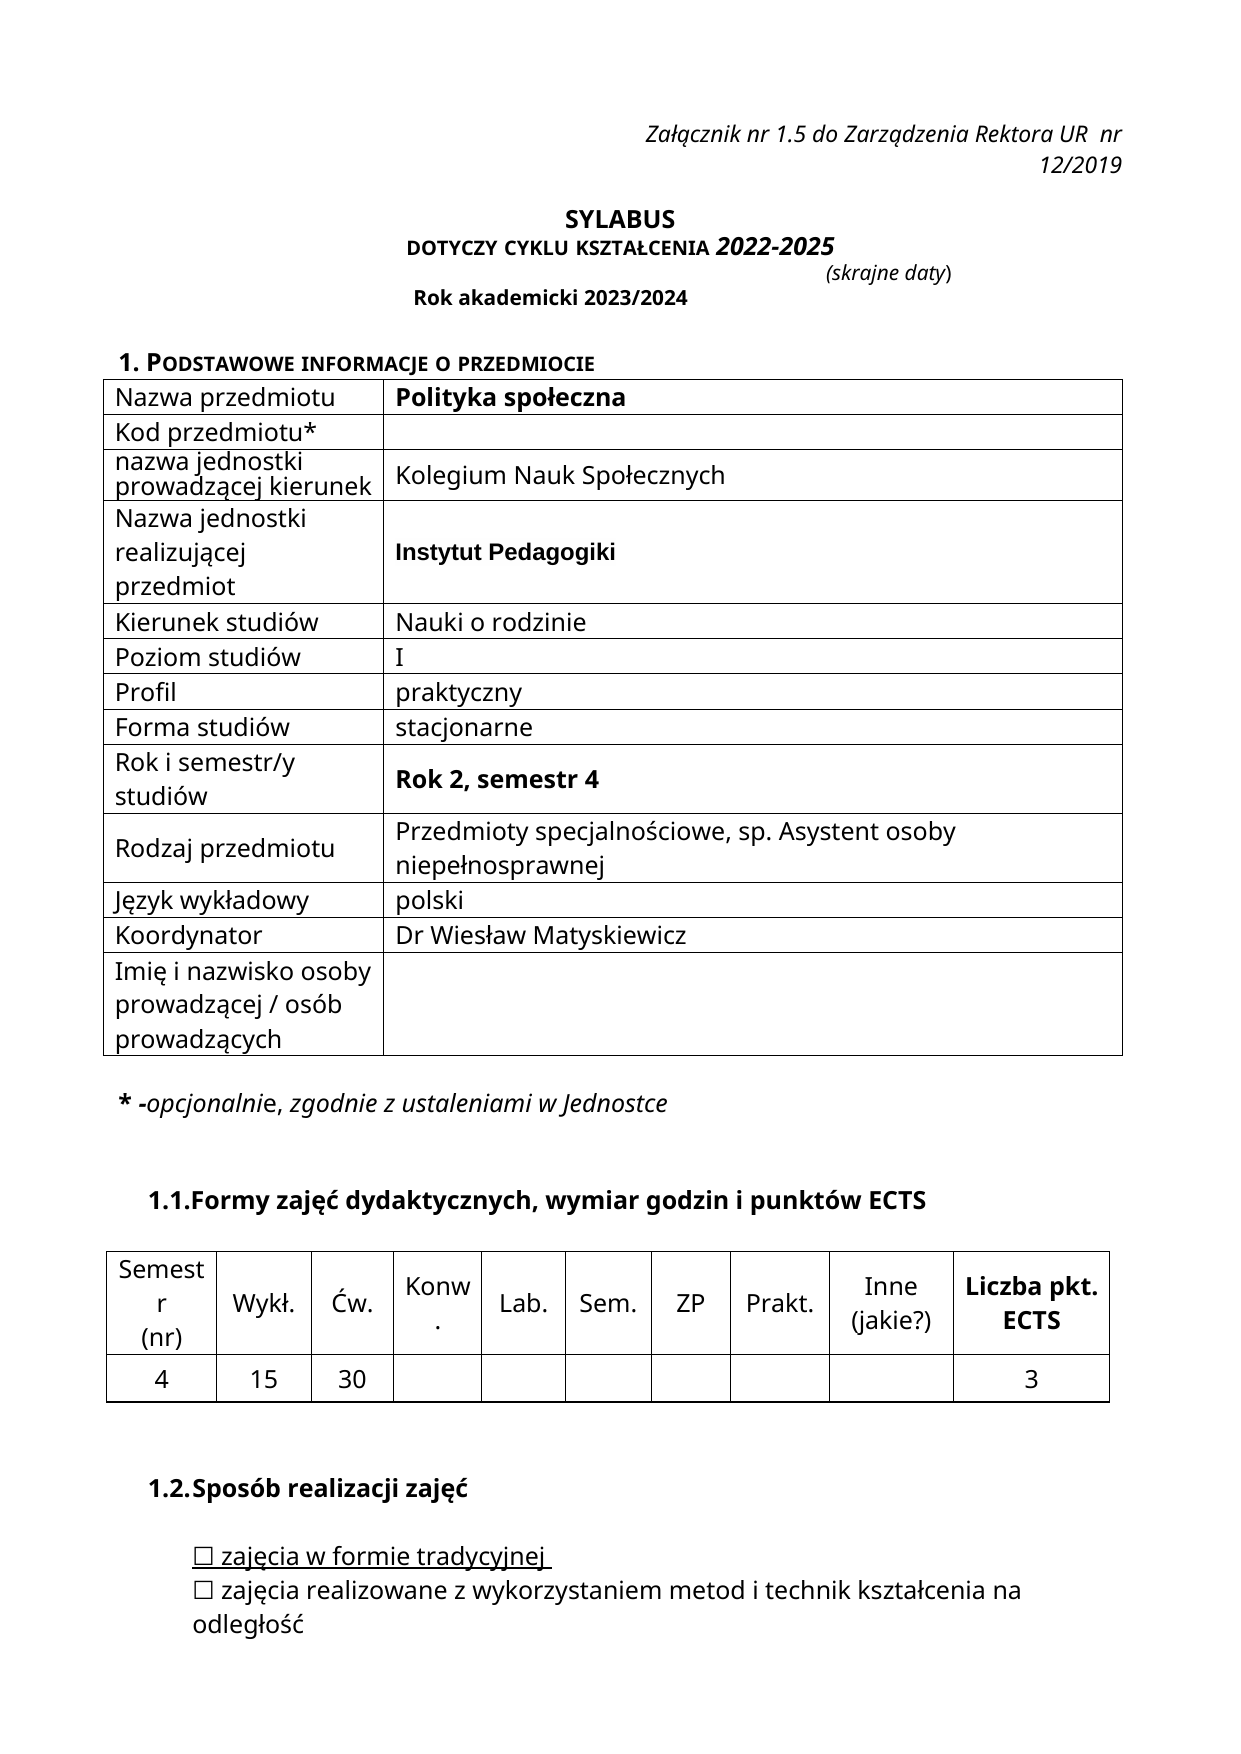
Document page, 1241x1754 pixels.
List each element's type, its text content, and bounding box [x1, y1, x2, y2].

table_header Polityka społeczna [384, 380, 1122, 414]
table_cell 30 [312, 1355, 393, 1401]
text dotyczy cyklu kształcenia 2022-2025 [118, 236, 1122, 261]
table_header Ćw. [312, 1252, 393, 1354]
table_cell Poziom studiów [104, 639, 383, 673]
table_header Liczba pkt. ECTS [954, 1252, 1109, 1354]
table_header Konw. [394, 1252, 481, 1354]
table_cell [384, 953, 1122, 1055]
table_header Inne (jakie?) [830, 1252, 953, 1354]
text Załącznik nr 1.5 do Zarządzenia Rektora UR nr 12/2019 [118, 118, 1122, 181]
text 1. Podstawowe informacje o przedmiocie [118, 344, 1122, 379]
table_cell Instytut Pedagogiki [384, 501, 1122, 603]
text (skrajne daty) [118, 261, 1122, 286]
table_cell [566, 1355, 651, 1401]
table_cell Rodzaj przedmiotu [104, 814, 383, 882]
text * -opcjonalnie, zgodnie z ustaleniami w Jednostce [118, 1086, 1122, 1119]
table_cell Język wykładowy [104, 883, 383, 917]
table_cell 3 [954, 1355, 1109, 1401]
table_cell 15 [217, 1355, 311, 1401]
table_cell 4 [107, 1355, 216, 1401]
table_cell Kierunek studiów [104, 604, 383, 638]
table_cell [652, 1355, 730, 1401]
table_cell praktyczny [384, 674, 1122, 708]
table_cell polski [384, 883, 1122, 917]
table_header Wykł. [217, 1252, 311, 1354]
table_cell Nauki o rodzinie [384, 604, 1122, 638]
text 1.1.Formy zajęć dydaktycznych, wymiar godzin i punktów ECTS [148, 1183, 1122, 1217]
text ☐ zajęcia realizowane z wykorzystaniem metod i technik kształcenia na odległość [192, 1573, 1122, 1641]
table_cell [830, 1355, 953, 1401]
table_cell [731, 1355, 829, 1401]
table_cell Kod przedmiotu* [104, 415, 383, 449]
table_cell nazwa jednostki prowadzącej kierunek [104, 450, 383, 500]
table_header ZP [652, 1252, 730, 1354]
table_cell Koordynator [104, 918, 383, 952]
table_cell Dr Wiesław Matyskiewicz [384, 918, 1122, 952]
table_cell Nazwa jednostki realizującej przedmiot [104, 501, 383, 603]
table_header Prakt. [731, 1252, 829, 1354]
table_cell Rok 2, semestr 4 [384, 745, 1122, 813]
table_cell Kolegium Nauk Społecznych [384, 450, 1122, 500]
table_cell [384, 415, 1122, 449]
table_cell [482, 1355, 565, 1401]
text 1.2. Sposób realizacji zajęć [148, 1471, 1122, 1504]
table_cell Profil [104, 674, 383, 708]
table_cell stacjonarne [384, 710, 1122, 743]
table_header Semestr (nr) [107, 1252, 216, 1354]
table_header Sem. [566, 1252, 651, 1354]
table_header Nazwa przedmiotu [104, 380, 383, 414]
table_cell [394, 1355, 481, 1401]
table_cell Rok i semestr/y studiów [104, 745, 383, 813]
text Rok akademicki 2023/2024 [118, 286, 1122, 311]
table_header Lab. [482, 1252, 565, 1354]
table_cell Forma studiów [104, 710, 383, 743]
table_cell I [384, 639, 1122, 673]
table_cell Imię i nazwisko osoby prowadzącej / osób prowadzących [104, 953, 383, 1055]
text ☐ zajęcia w formie tradycyjnej [192, 1539, 1122, 1573]
text SYLABUS [118, 201, 1122, 236]
table_cell Przedmioty specjalnościowe, sp. Asystent osoby niepełnosprawnej [384, 814, 1122, 882]
